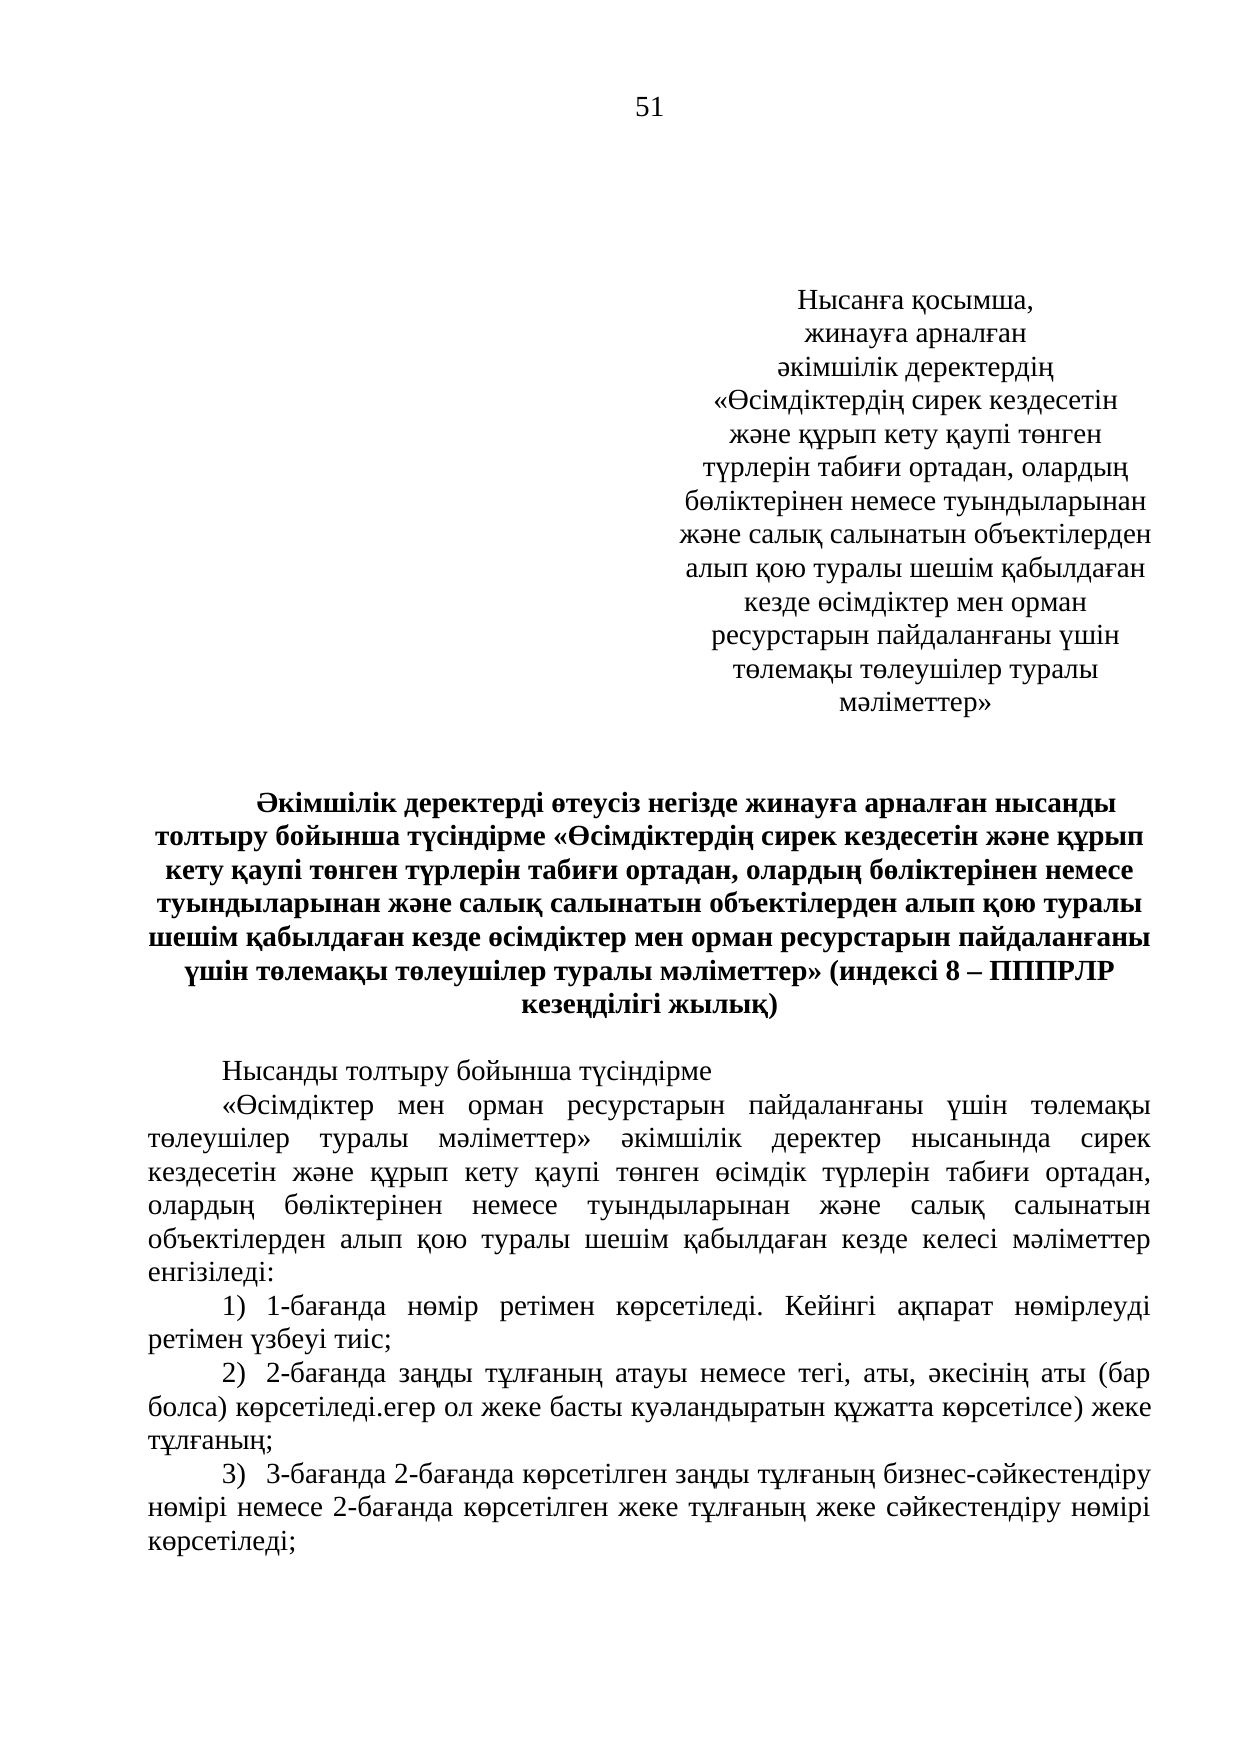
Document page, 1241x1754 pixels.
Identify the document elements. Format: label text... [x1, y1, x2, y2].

list 2-бағанда заңды тұлғаның атауы немесе тегі, аты, әкесінің аты (бар болса) көрсетіледі.егер ол жеке басты куәландыратын құжатта көрсетілсе) жеке тұлғаның; [148, 1355, 1152, 1456]
text әкімшілік деректердің [679, 349, 1152, 382]
text Әкімшілік деректерді өтеусіз негізде жинауға арналған нысанды толтыру бойынша түсіндірме «Өсімдіктердің сирек кездесетін және құрып кету қаупі төнген түрлерін табиғи ортадан, олардың бөліктерінен немесе туындыларынан және салық салынатын объектілерден алып қою туралы шешім қабылдаған кезде өсімдіктер мен орман ресурстарын пайдаланғаны үшін төлемақы төлеушілер туралы мәліметтер» (индексі 8 – ПППРЛР кезеңділігі жылық) [148, 785, 1152, 1020]
text Нысанды толтыру бойынша түсіндірме [148, 1053, 1152, 1087]
text «Өсімдіктер мен орман ресурстарын пайдаланғаны үшін төлемақы төлеушілер туралы мәліметтер» әкімшілік деректер нысанында сирек кездесетін және құрып кету қаупі төнген өсімдік түрлерін табиғи ортадан, олардың бөліктерінен немесе туындыларынан және салық салынатын объектілерден алып қою туралы шешім қабылдаған кезде келесі мәліметтер енгізіледі: [148, 1087, 1152, 1288]
list 3-бағанда 2-бағанда көрсетілген заңды тұлғаның бизнес-сәйкестендіру нөмірі немесе 2-бағанда көрсетілген жеке тұлғаның жеке сәйкестендіру нөмірі көрсетіледі; [148, 1456, 1152, 1556]
list 1-бағанда нөмір ретімен көрсетіледі. Кейінгі ақпарат нөмірлеуді ретімен үзбеуі тиіс; [148, 1288, 1152, 1355]
text «Өсімдіктердің сирек кездесетін және құрып кету қаупі төнген түрлерін табиғи ортадан, олардың бөліктерінен немесе туындыларынан және салық салынатын объектілерден алып қою туралы шешім қабылдаған кезде өсімдіктер мен орман ресурстарын пайдаланғаны үшін төлемақы төлеушілер туралы мәліметтер» [679, 382, 1152, 718]
text Нысанға қосымша, [679, 282, 1152, 315]
text жинауға арналған [679, 315, 1152, 349]
